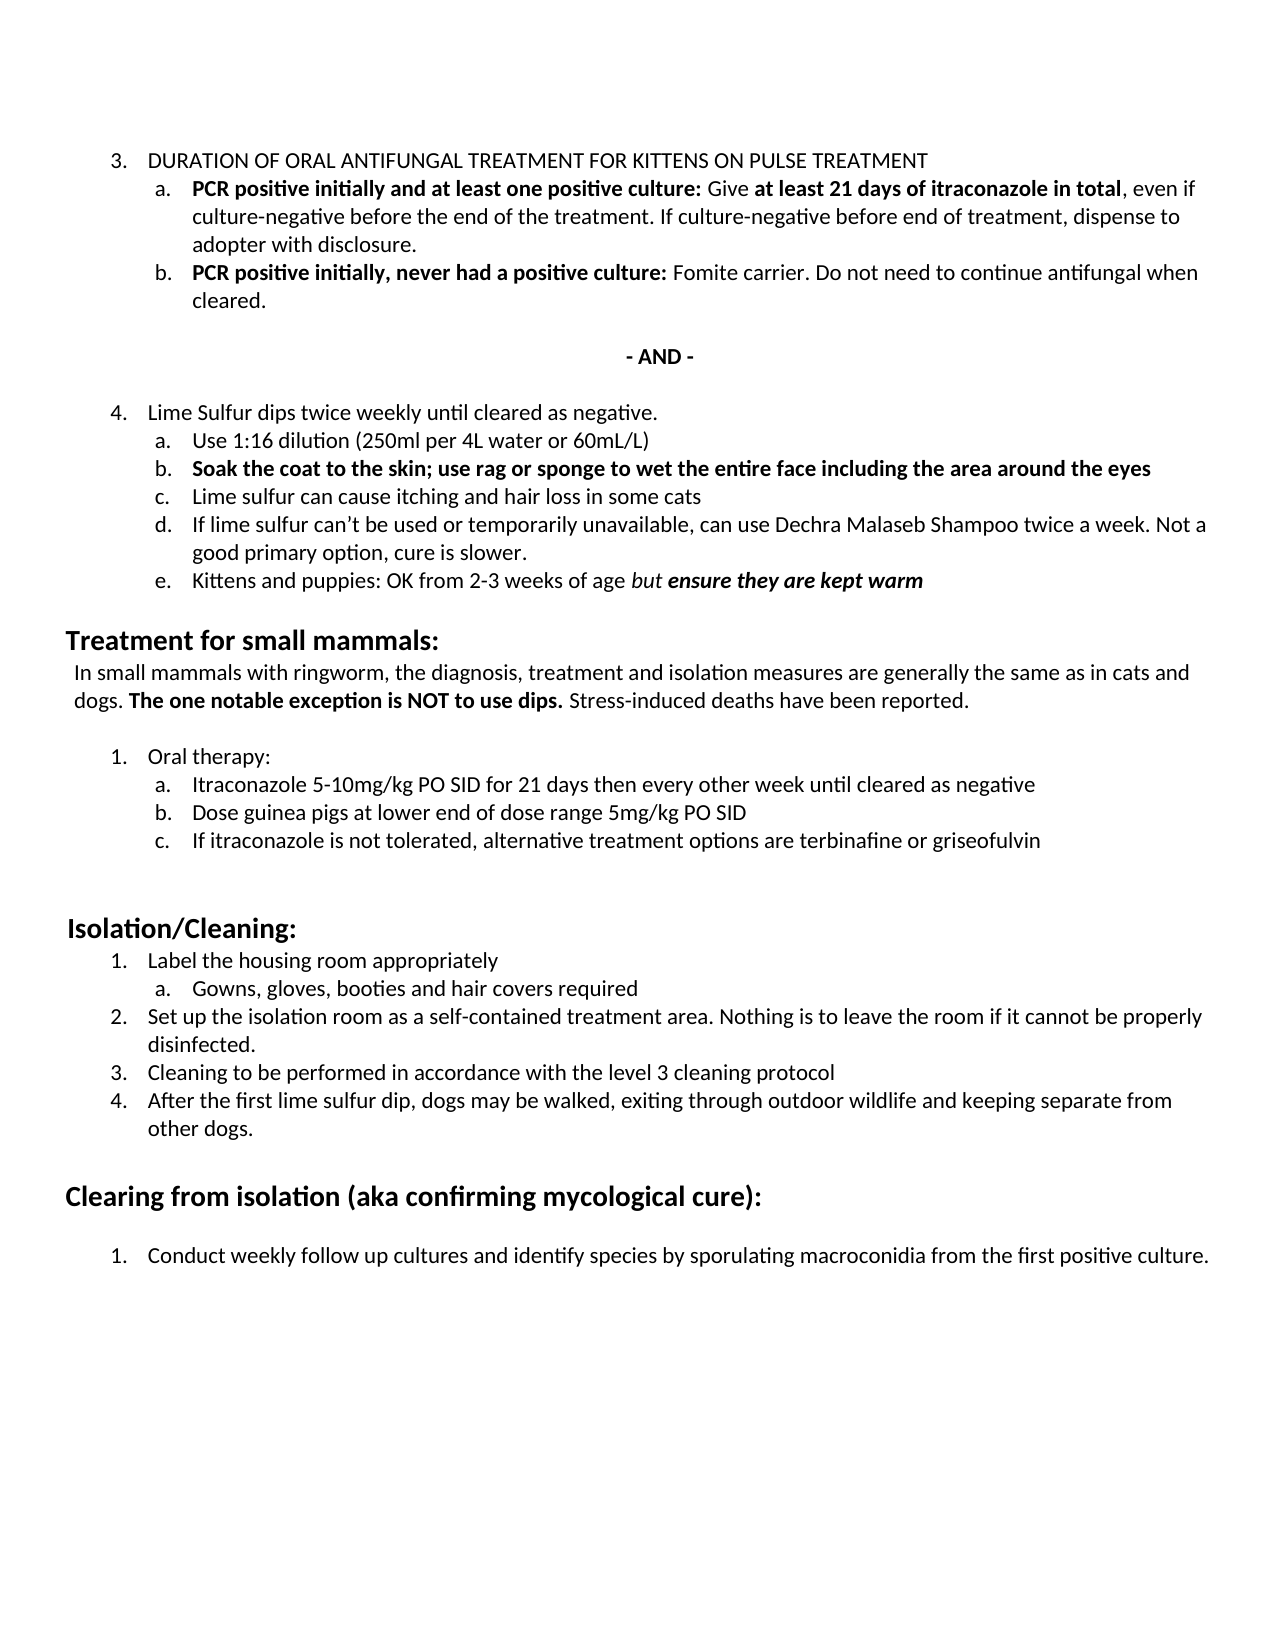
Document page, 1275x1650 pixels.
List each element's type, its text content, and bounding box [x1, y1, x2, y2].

list If itraconazole is not tolerated, alternative treatment options are terbinafine or griseofulvin [154, 826, 1216, 854]
list Lime sulfur can cause itching and hair loss in some cats [154, 482, 1216, 510]
list Lime Sulfur dips twice weekly until cleared as negative. [110, 398, 1216, 426]
list Soak the coat to the skin; use rag or sponge to wet the entire face including the area around the eyes [154, 454, 1216, 482]
list Use 1:16 dilution (250ml per 4L water or 60mL/L) [154, 426, 1216, 454]
list - AND - [103, 342, 1216, 370]
list Gowns, gloves, booties and hair covers required [154, 974, 1216, 1002]
text In small mammals with ringworm, the diagnosis, treatment and isolation measures are generally the same as in cats and dogs. The one notable exception is NOT to use dips. Stress-induced deaths have been reported. [74, 658, 1216, 714]
list Isolation/Cleaning: [67, 910, 1216, 946]
list PCR positive initially and at least one positive culture: Give at least 21 days of itraconazole in total, even if culture-negative before the end of the treatment. If culture-negative before end of treatment, dispense to adopter with disclosure. [154, 174, 1216, 258]
list Cleaning to be performed in accordance with the level 3 cleaning protocol [110, 1058, 1216, 1086]
list Kittens and puppies: OK from 2-3 weeks of age but ensure they are kept warm [154, 566, 1216, 594]
list Dose guinea pigs at lower end of dose range 5mg/kg PO SID [154, 798, 1216, 826]
list Label the housing room appropriately [110, 946, 1216, 974]
list After the first lime sulfur dip, dogs may be walked, exiting through outdoor wildlife and keeping separate from other dogs. [110, 1086, 1216, 1142]
list Itraconazole 5-10mg/kg PO SID for 21 days then every other week until cleared as negative [154, 770, 1216, 798]
list Oral therapy: [110, 742, 1216, 770]
list Set up the isolation room as a self-contained treatment area. Nothing is to leave the room if it cannot be properly disinfected. [110, 1002, 1216, 1058]
list Clearing from isolation (aka confirming mycological cure): [65, 1178, 1216, 1213]
list If lime sulfur can’t be used or temporarily unavailable, can use Dechra Malaseb Shampoo twice a week. Not a good primary option, cure is slower. [154, 510, 1216, 566]
list Treatment for small mammals: [65, 622, 1216, 658]
list PCR positive initially, never had a positive culture: Fomite carrier. Do not need to continue antifungal when cleared. [154, 258, 1216, 314]
list DURATION OF ORAL ANTIFUNGAL TREATMENT FOR KITTENS ON PULSE TREATMENT [110, 146, 1216, 174]
list Conduct weekly follow up cultures and identify species by sporulating macroconidia from the first positive culture. [110, 1241, 1216, 1269]
